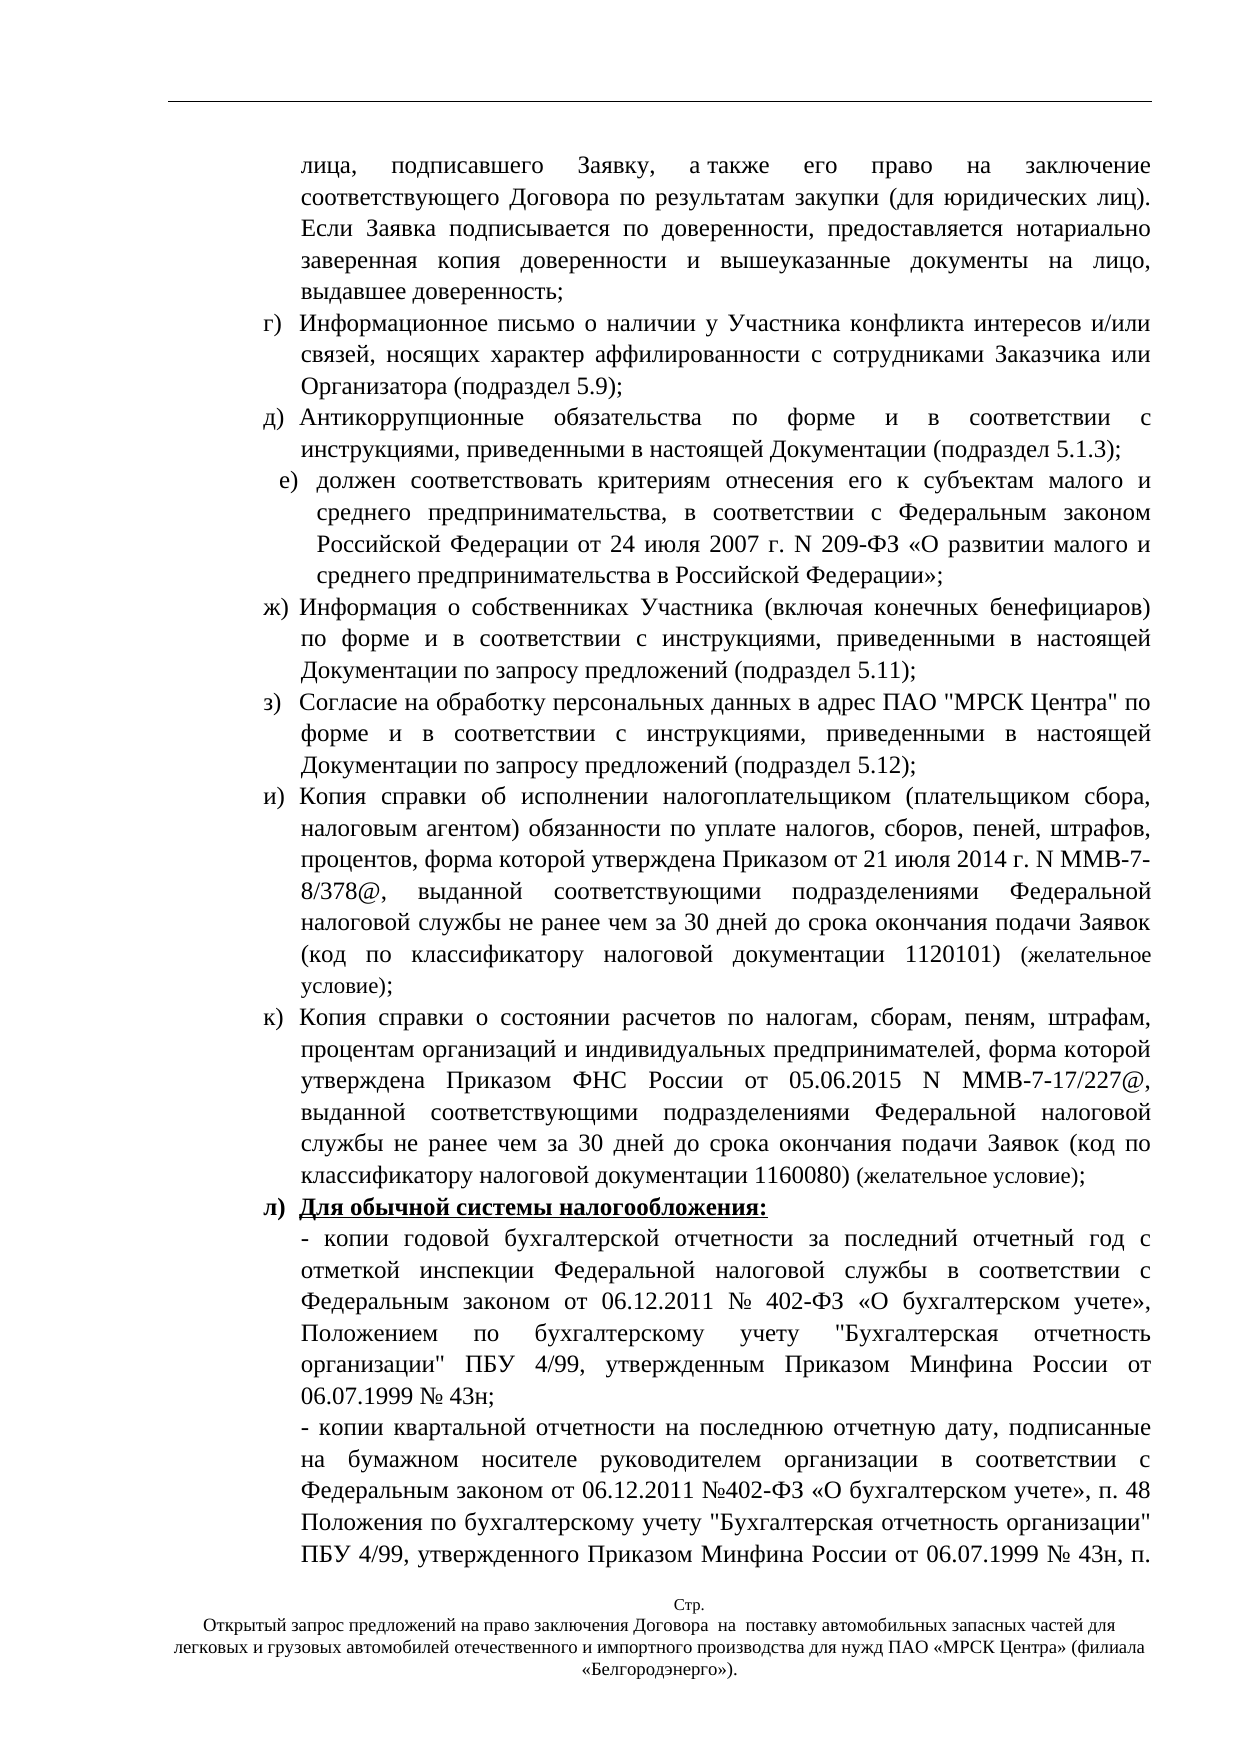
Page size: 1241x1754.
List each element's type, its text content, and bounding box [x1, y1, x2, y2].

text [301, 1412, 1152, 1567]
list Для обычной системы налогообложения: [263, 1192, 1152, 1220]
list должен соответствовать критериям отнесения его к субъектам малого и среднего предпринимательства, в соответствии с Федеральным законом Российской Федерации от 24 июля 2007 г. N 209-ФЗ «О развитии малого и среднего предпринимательства в Российской Федерации»; [279, 466, 1152, 589]
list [263, 150, 1152, 305]
text - копии годовой бухгалтерской отчетности за последний отчетный год с отметкой инспекции Федеральной налоговой службы в соответствии с Федеральным законом от 06.12.2011 № 402-ФЗ «О бухгалтерском учете», Положением по бухгалтерскому учету "Бухгалтерская отчетность организации" ПБУ 4/99, утвержденным Приказом Минфина России от 06.07.1999 № 43н; [301, 1223, 1152, 1410]
list Копия справки об исполнении налогоплательщиком (плательщиком сбора, налоговым агентом) обязанности по уплате налогов, сборов, пеней, штрафов, процентов, форма которой утверждена Приказом от 21 июля 2014 г. N ММВ-7-8/378@, выданной соответствующими подразделениями Федеральной налоговой службы не ранее чем за 30 дней до срока окончания подачи Заявок (код по классификатору налоговой документации 1120101) (желательное условие); [263, 781, 1152, 999]
list Копия справки о состоянии расчетов по налогам, сборам, пеням, штрафам, процентам организаций и индивидуальных предпринимателей, форма которой утверждена Приказом ФНС России от 05.06.2015 N ММВ-7-17/227@, выданной соответствующими подразделениями Федеральной налоговой службы не ранее чем за 30 дней до срока окончания подачи Заявок (код по классификатору налоговой документации 1160080) (желательное условие); [263, 1002, 1152, 1189]
